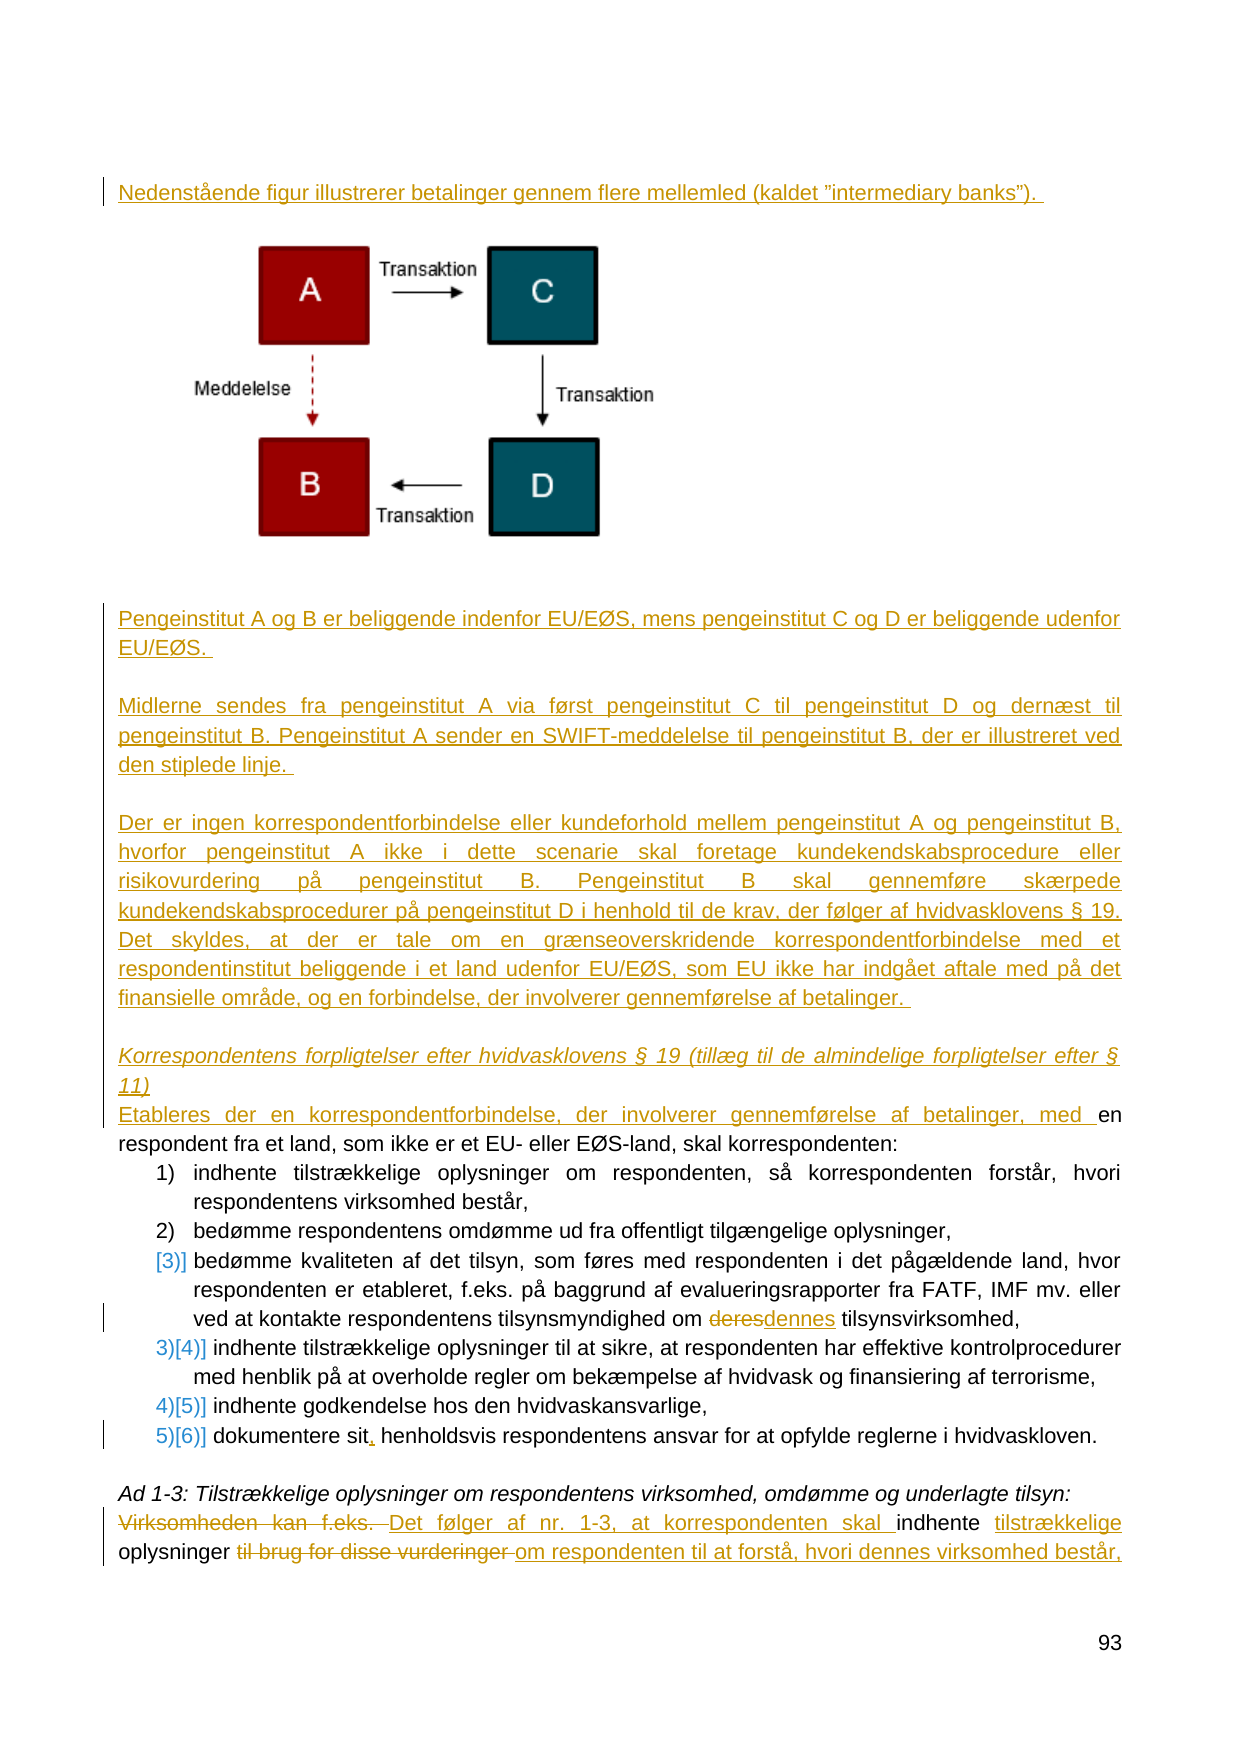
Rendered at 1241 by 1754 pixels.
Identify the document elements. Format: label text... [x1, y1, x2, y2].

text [118, 1507, 1122, 1566]
list bedømme kvaliteten af det tilsyn, som føres med respondenten i det pågældende land, hvor respondenten er etableret, f.eks. på baggrund af evalueringsrapporter fra FATF, IMF mv. eller ved at kontakte respondentens tilsynsmyndighed om tilsynsvirksomhed, [156, 1245, 1122, 1332]
list dokumentere sit henholdsvis respondentens ansvar for at opfylde reglerne i hvidvaskloven. [156, 1420, 1122, 1449]
text Ad 1-3: Tilstrækkelige oplysninger om respondentens virksomhed, omdømme og underlagte tilsyn: [118, 1478, 1122, 1507]
list bedømme respondentens omdømme ud fra offentligt tilgængelige oplysninger, [156, 1216, 1122, 1245]
list indhente tilstrækkelige oplysninger om respondenten, så korrespondenten forstår, hvori respondentens virksomhed består, [156, 1157, 1122, 1216]
text en respondent fra et land, som ikke er et EU- eller EØS-land, skal korrespondenten: [118, 1099, 1122, 1157]
list indhente godkendelse hos den hvidvaskansvarlige, [156, 1391, 1122, 1420]
picture [118, 226, 719, 604]
list indhente tilstrækkelige oplysninger til at sikre, at respondenten har effektive kontrolprocedurer med henblik på at overholde regler om bekæmpelse af hvidvask og finansiering af terrorisme, [156, 1332, 1122, 1391]
